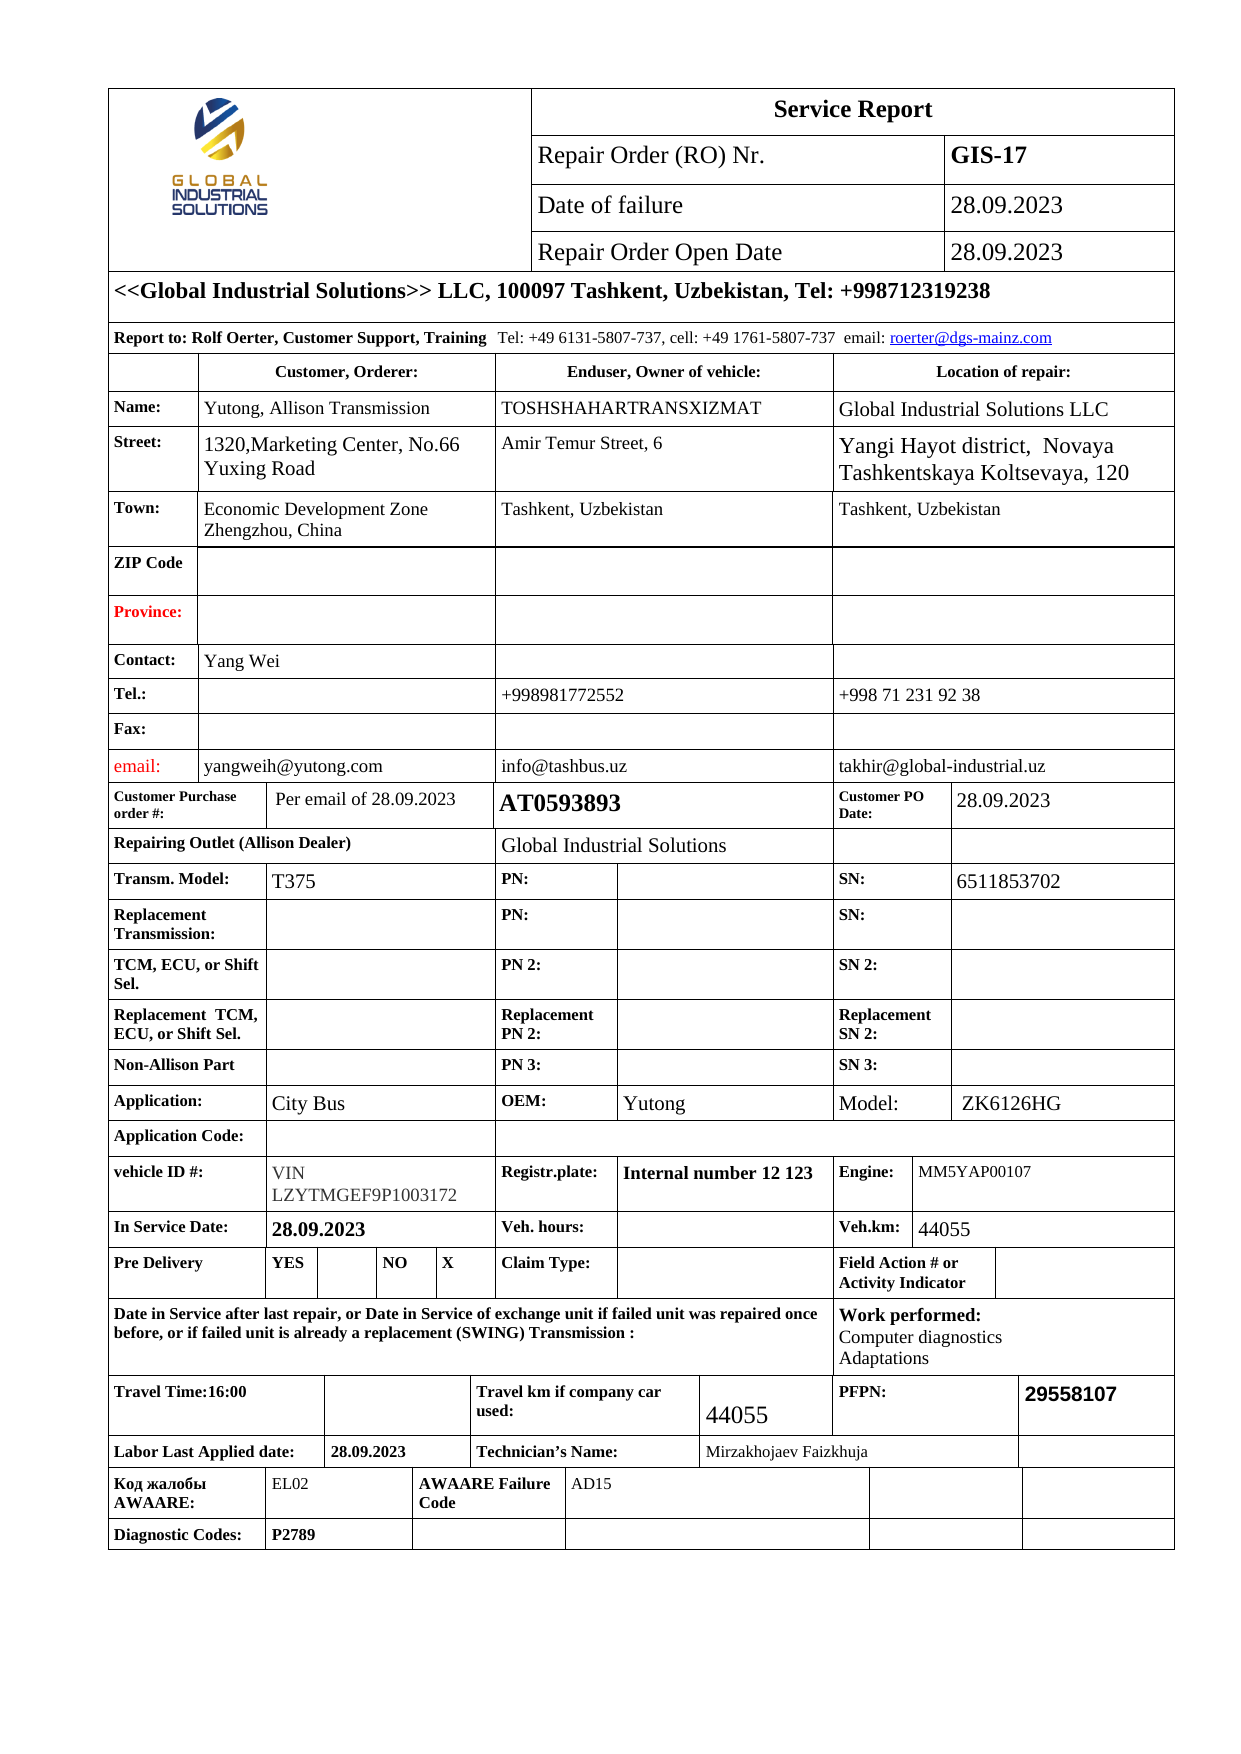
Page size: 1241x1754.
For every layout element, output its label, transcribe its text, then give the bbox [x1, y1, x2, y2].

table_cell [618, 950, 833, 999]
table_cell Per email of 28.09.2023 [267, 783, 493, 827]
table_cell [267, 1050, 495, 1084]
table_cell [834, 714, 1174, 749]
table_cell T375 [267, 864, 495, 899]
table_cell [198, 596, 495, 643]
table_cell [618, 1050, 833, 1084]
table_cell [199, 714, 495, 749]
table_cell [952, 829, 1174, 863]
table_cell City Bus [267, 1086, 495, 1120]
table_cell [834, 645, 1174, 677]
table_cell [199, 679, 495, 713]
table_cell Repair Order Open Date [532, 232, 944, 271]
table_cell EL02 [266, 1468, 412, 1517]
table_cell AD15 [566, 1468, 869, 1517]
table_cell [496, 596, 832, 643]
table_cell Tel.: [109, 679, 198, 713]
table_cell [618, 1000, 833, 1049]
table_cell [267, 1121, 495, 1156]
table_cell 28.09.2023 [945, 185, 1174, 231]
table_cell Yutong, Allison Transmission [199, 392, 495, 426]
table_cell [496, 1121, 1174, 1156]
table_cell Travel km if company car used: [471, 1376, 699, 1435]
table_cell Enduser, Owner of vehicle: [496, 354, 833, 391]
table_cell PN 3: [496, 1050, 617, 1084]
table_cell Claim Type: [496, 1248, 617, 1297]
table_cell Technician’s Name: [471, 1436, 699, 1467]
table_cell [870, 1519, 1022, 1549]
table_cell [952, 1050, 1174, 1084]
table_cell AT0593893 [494, 783, 833, 827]
table_cell [496, 714, 833, 749]
table_cell VIN LZYTMGEF9P1003172 [267, 1157, 495, 1211]
table_cell Customer, Orderer: [199, 354, 495, 391]
table_cell Код жалобы AWAARE: [109, 1468, 265, 1517]
table_cell Tashkent, Uzbekistan [833, 492, 1174, 546]
table_cell Repair Order (RO) Nr. [532, 136, 944, 184]
table_cell [1023, 1468, 1174, 1517]
table_cell Diagnostic Codes: [109, 1519, 265, 1549]
table_cell [267, 1000, 495, 1049]
table_cell <<Global Industrial Solutions>> LLC, 100097 Tashkent, Uzbekistan, Tel: +998712319238 [109, 272, 1174, 322]
table_cell Customer Purchase order #: [109, 783, 266, 827]
table_cell Name: [109, 392, 198, 426]
table_cell [496, 645, 833, 677]
table_cell Transm. Model: [109, 864, 266, 899]
table_cell [996, 1248, 1174, 1297]
table_cell Replacement Transmission: [109, 900, 266, 949]
table_cell ZIP Code [109, 547, 197, 595]
table_cell PN: [496, 864, 617, 899]
table_cell Replacement SN 2: [834, 1000, 951, 1049]
table_cell Repairing Outlet (Allison Dealer) [109, 829, 495, 863]
table_cell [618, 900, 833, 949]
table_cell [1023, 1519, 1174, 1549]
table_cell [198, 548, 495, 595]
table_cell TOSHSHAHARTRANSXIZMAT [496, 392, 833, 426]
table_cell Non-Allison Part [109, 1050, 266, 1084]
table_cell [618, 1248, 833, 1297]
table_cell P2789 [266, 1519, 412, 1549]
table_cell Model: [834, 1086, 951, 1120]
table_cell 28.09.2023 [267, 1212, 495, 1247]
table_cell Yangi Hayot district, Novaya Tashkentskaya Koltsevaya, 120 [834, 427, 1174, 491]
table_cell MM5YAP00107 [913, 1157, 1174, 1211]
table_cell Application: [109, 1086, 266, 1120]
table_cell takhir@global-industrial.uz [834, 750, 1174, 782]
table_cell Work performed: Computer diagnostics Adaptations [834, 1299, 1174, 1374]
table_cell 28.09.2023 [325, 1436, 470, 1467]
table_cell [413, 1519, 565, 1549]
table_cell YES [266, 1248, 317, 1297]
table_cell X [437, 1248, 495, 1297]
table_cell Replacement TCM, ECU, or Shift Sel. [109, 1000, 266, 1049]
picture [168, 94, 293, 221]
table_cell Replacement PN 2: [496, 1000, 617, 1049]
table_cell Veh. hours: [496, 1212, 617, 1247]
table_cell yangweih@yutong.com [199, 750, 495, 782]
table_cell Global Industrial Solutions [496, 829, 833, 863]
table_header Service Report [532, 89, 1174, 135]
table_cell 6511853702 [952, 864, 1174, 899]
table_cell Date in Service after last repair, or Date in Service of exchange unit if failed unit was repaired once before, or if failed unit is already a replacement (SWING) Transmission : [109, 1299, 833, 1374]
table_cell SN: [834, 864, 951, 899]
table_cell [109, 354, 198, 391]
table_cell Economic Development Zone Zhengzhou, China [198, 492, 495, 546]
table_cell TCM, ECU, or Shift Sel. [109, 950, 266, 999]
table_cell [952, 900, 1174, 949]
table_cell Date of failure [532, 185, 944, 231]
table_cell [267, 950, 495, 999]
table_cell [318, 1248, 376, 1297]
table_cell ZK6126HG [952, 1086, 1174, 1120]
table_cell Location of repair: [834, 354, 1174, 391]
table_cell vehicle ID #: [109, 1157, 266, 1211]
table_cell Tashkent, Uzbekistan [496, 492, 832, 546]
table_cell Street: [109, 427, 198, 491]
table_cell Amir Temur Street, 6 [496, 427, 833, 491]
table_cell SN: [834, 900, 951, 949]
table_cell 44055 [913, 1212, 1174, 1247]
table_cell [566, 1519, 869, 1549]
table_cell Application Code: [109, 1121, 266, 1156]
table_cell [496, 548, 832, 595]
table_cell GIS-17 [945, 136, 1174, 184]
table_cell NO [377, 1248, 436, 1297]
table_cell PN 2: [496, 950, 617, 999]
table_cell In Service Date: [109, 1212, 266, 1247]
table_cell Engine: [834, 1157, 912, 1211]
table_cell [833, 596, 1174, 643]
table_cell [618, 1212, 833, 1247]
table_cell [870, 1468, 1022, 1517]
table_cell Mirzakhojaev Faizkhuja [700, 1436, 1018, 1467]
table_cell [267, 900, 495, 949]
table_cell 44055 [700, 1376, 832, 1435]
table_cell Global Industrial Solutions LLC [834, 392, 1174, 426]
table_cell Report to: Rolf Oerter, Customer Support, Training Tel: +49 6131-5807-737, cell: +49 1761-5807-737 email: roerter@dgs-mainz.com [109, 323, 1174, 353]
table_cell [952, 950, 1174, 999]
table_cell [833, 548, 1174, 595]
table_cell [618, 864, 833, 899]
table_cell Veh.km: [834, 1212, 912, 1247]
table_cell OEM: [496, 1086, 617, 1120]
table_cell [952, 1000, 1174, 1049]
table_cell Registr.plate: [496, 1157, 617, 1211]
table_header [109, 89, 531, 271]
table_cell Travel Time:16:00 [109, 1376, 324, 1435]
table_cell Yutong [618, 1086, 833, 1120]
table_cell Field Action # or Activity Indicator [834, 1248, 995, 1297]
table_cell 29558107 [1019, 1376, 1174, 1435]
table_cell +998981772552 [496, 679, 833, 713]
table_cell SN 3: [834, 1050, 951, 1084]
table_cell info@tashbus.uz [496, 750, 833, 782]
table_cell Yang Wei [199, 645, 495, 677]
table_cell Fax: [109, 714, 198, 749]
table_cell +998 71 231 92 38 [834, 679, 1174, 713]
table_cell Province: [109, 596, 197, 643]
table_cell PFPN: [833, 1376, 1018, 1435]
table_cell Labor Last Applied date: [109, 1436, 324, 1467]
table_cell 1320,Marketing Center, No.66 Yuxing Road [199, 427, 495, 491]
table_cell Pre Delivery [109, 1248, 265, 1297]
table_cell [325, 1376, 470, 1435]
table_cell 28.09.2023 [952, 783, 1174, 827]
table_cell SN 2: [834, 950, 951, 999]
table_cell Customer PO Date: [834, 783, 951, 827]
table_cell Internal number 12 123 [618, 1157, 833, 1211]
table_cell [1019, 1436, 1174, 1467]
table_cell [834, 829, 951, 863]
table_cell PN: [496, 900, 617, 949]
table_cell Town: [109, 492, 197, 546]
table_cell email: [109, 750, 198, 782]
table_cell AWAARE Failure Code [413, 1468, 565, 1517]
table_cell 28.09.2023 [945, 232, 1174, 271]
table_cell Contact: [109, 645, 198, 677]
